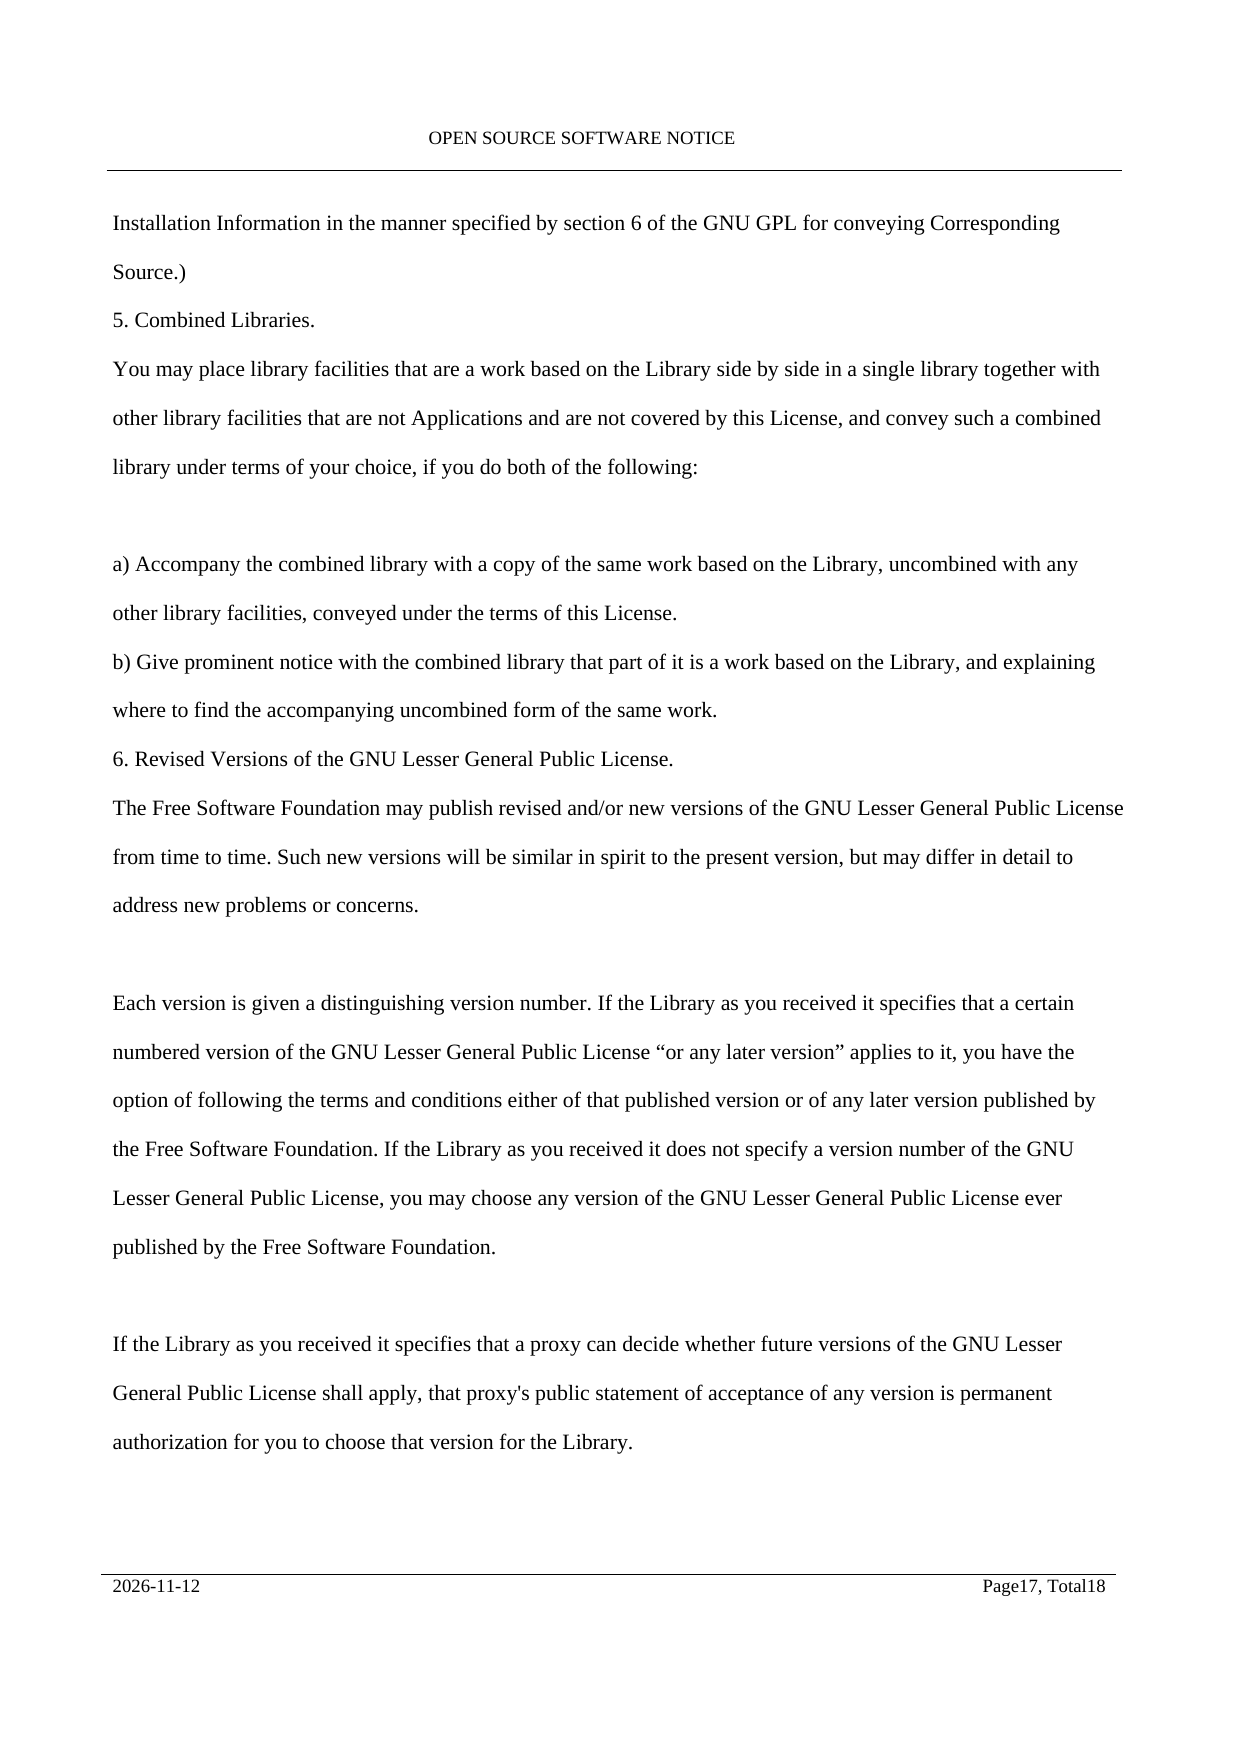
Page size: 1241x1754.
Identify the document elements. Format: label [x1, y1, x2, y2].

text [112, 206, 1128, 1555]
